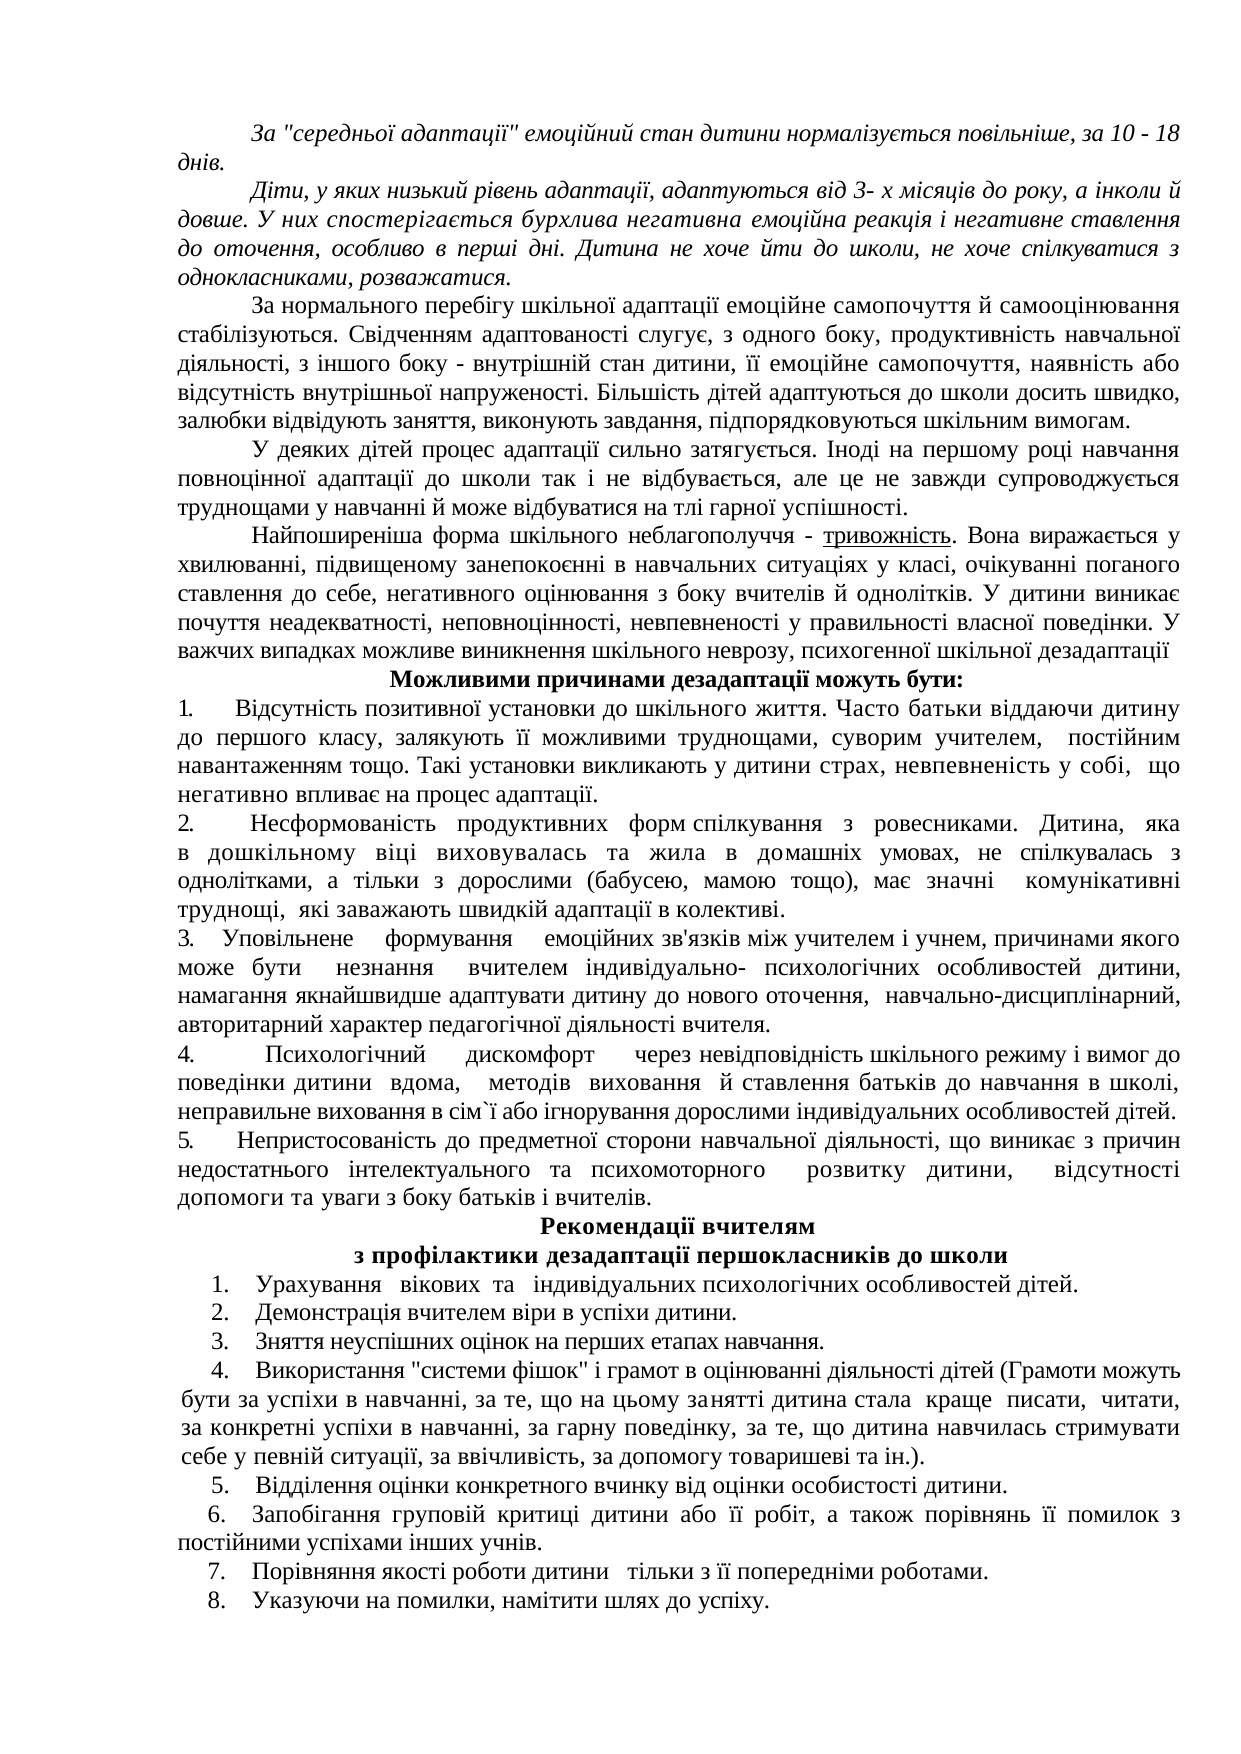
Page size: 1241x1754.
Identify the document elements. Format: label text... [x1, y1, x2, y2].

list Відділення оцінки конкретного вчинку від оцінки особистості дитини. [211, 1470, 1181, 1499]
list Використання "системи фішок" і грамот в оцінюванні діяльності дітей (Грамоти можуть бути за успіхи в навчанні, за те, що на цьому занятті дитина стала краще писати, читати, за конкретні успіхи в навчанні, за гарну поведінку, за те, що дитина навчилась стримувати себе у певній ситуації, за ввічливість, за допомогу товаришеві та ін.). [181, 1355, 1181, 1470]
text Можливими причинами дезадаптації можуть бути: [177, 664, 1177, 693]
text Діти, у яких низький рівень адаптації, адаптуються від 3- х місяців до року, а інколи й довше. У них спостерігається бурхлива негативна емоційна реакція і негативне ставлення до оточення, особливо в перші дні. Дитина не хоче йти до школи, не хоче спілкуватися з однокласниками, розважатися. [177, 176, 1181, 291]
list Зняття неуспішних оцінок на перших етапах навчання. [181, 1326, 1181, 1355]
text 2. Несформованість продуктивних форм спілкування з ровесниками. Дитина, яка в дошкільному віці виховувалась та жила в домашніх умовах, не спілкувалась з однолітками, а тільки з дорослими (бабусею, мамою тощо), має значні комунікативні труднощі, які заважають швидкій адаптації в колективі. [177, 808, 1181, 923]
list Порівняння якості роботи дитини тільки з її попередніми роботами. [177, 1556, 1181, 1585]
text Рекомендації вчителям [177, 1211, 1179, 1240]
list Запобігання груповій критиці дитини або її робіт, а також порівнянь її помилок з постійними успіхами інших учнів. [177, 1499, 1181, 1556]
text У деяких дітей процес адаптації сильно затягується. Іноді на першому році навчання повноцінної адаптації до школи так і не відбувається, але це не завжди супроводжується труднощами у навчанні й може відбуватися на тлі гарної успішності. [177, 434, 1180, 521]
text Найпоширеніша форма шкільного неблагополуччя - тривожність. Вона виражається у хвилюванні, підвищеному занепокоєнні в навчальних ситуаціях у класі, очікуванні поганого ставлення до себе, негативного оцінювання з боку вчителів й однолітків. У дитини виникає почуття неадекватності, неповноцінності, невпевненості у правильності власної поведінки. У важчих випадках можливе виникнення шкільного неврозу, психогенної шкільної дезадаптації [177, 521, 1180, 664]
list Урахування вікових та індивідуальних психологічних особливостей дітей. [181, 1269, 1181, 1297]
text 4. Психологічний дискомфорт через невідповідність шкільного режиму і вимог до поведінки дитини вдома, методів виховання й ставлення батьків до навчання в школі, неправильне виховання в сім`ї або ігнорування дорослими індивідуальних особливостей дітей. [177, 1039, 1181, 1125]
text 3. Уповільнене формування емоційних зв'язків між учителем і учнем, причинами якого може бути незнання вчителем індивідуально- психологічних особливостей дитини, намагання якнайшвидше адаптувати дитину до нового оточення, навчально-дисциплінарний, авторитарний характер педагогічної діяльності вчителя. [177, 923, 1181, 1038]
text з профілактики дезадаптації першокласників до школи [177, 1240, 1179, 1269]
text 5. Непристосованість до предметної сторони навчальної діяльності, що виникає з причин недостатнього інтелектуального та психомоторного розвитку дитини, відсутності допомоги та уваги з боку батьків і вчителів. [177, 1125, 1181, 1211]
text За нормального перебігу шкільної адаптації емоційне самопочуття й самооцінювання стабілізуються. Свідченням адаптованості слугує, з одного боку, продуктивність навчальної діяльності, з іншого боку - внутрішній стан дитини, її емоційне самопочуття, наявність або відсутність внутрішньої напруженості. Більшість дітей адаптуються до школи досить швидко, залюбки відвідують заняття, виконують завдання, підпорядковуються шкільним вимогам. [177, 291, 1181, 434]
list Указуючи на помилки, намітити шлях до успіху. [177, 1585, 1181, 1614]
text За "середньої адаптації" емоційний стан дитини нормалізується повільніше, за 10 - 18 днів. [177, 118, 1180, 176]
text 1. Відсутність позитивної установки до шкільного життя. Часто батьки віддаючи дитину до першого класу, залякують її можливими труднощами, суворим учителем, постійним навантаженням тощо. Такі установки викликають у дитини страх, невпевненість у собі, що негативно впливає на процес адаптації. [177, 693, 1181, 808]
list Демонстрація вчителем віри в успіхи дитини. [181, 1297, 1181, 1326]
